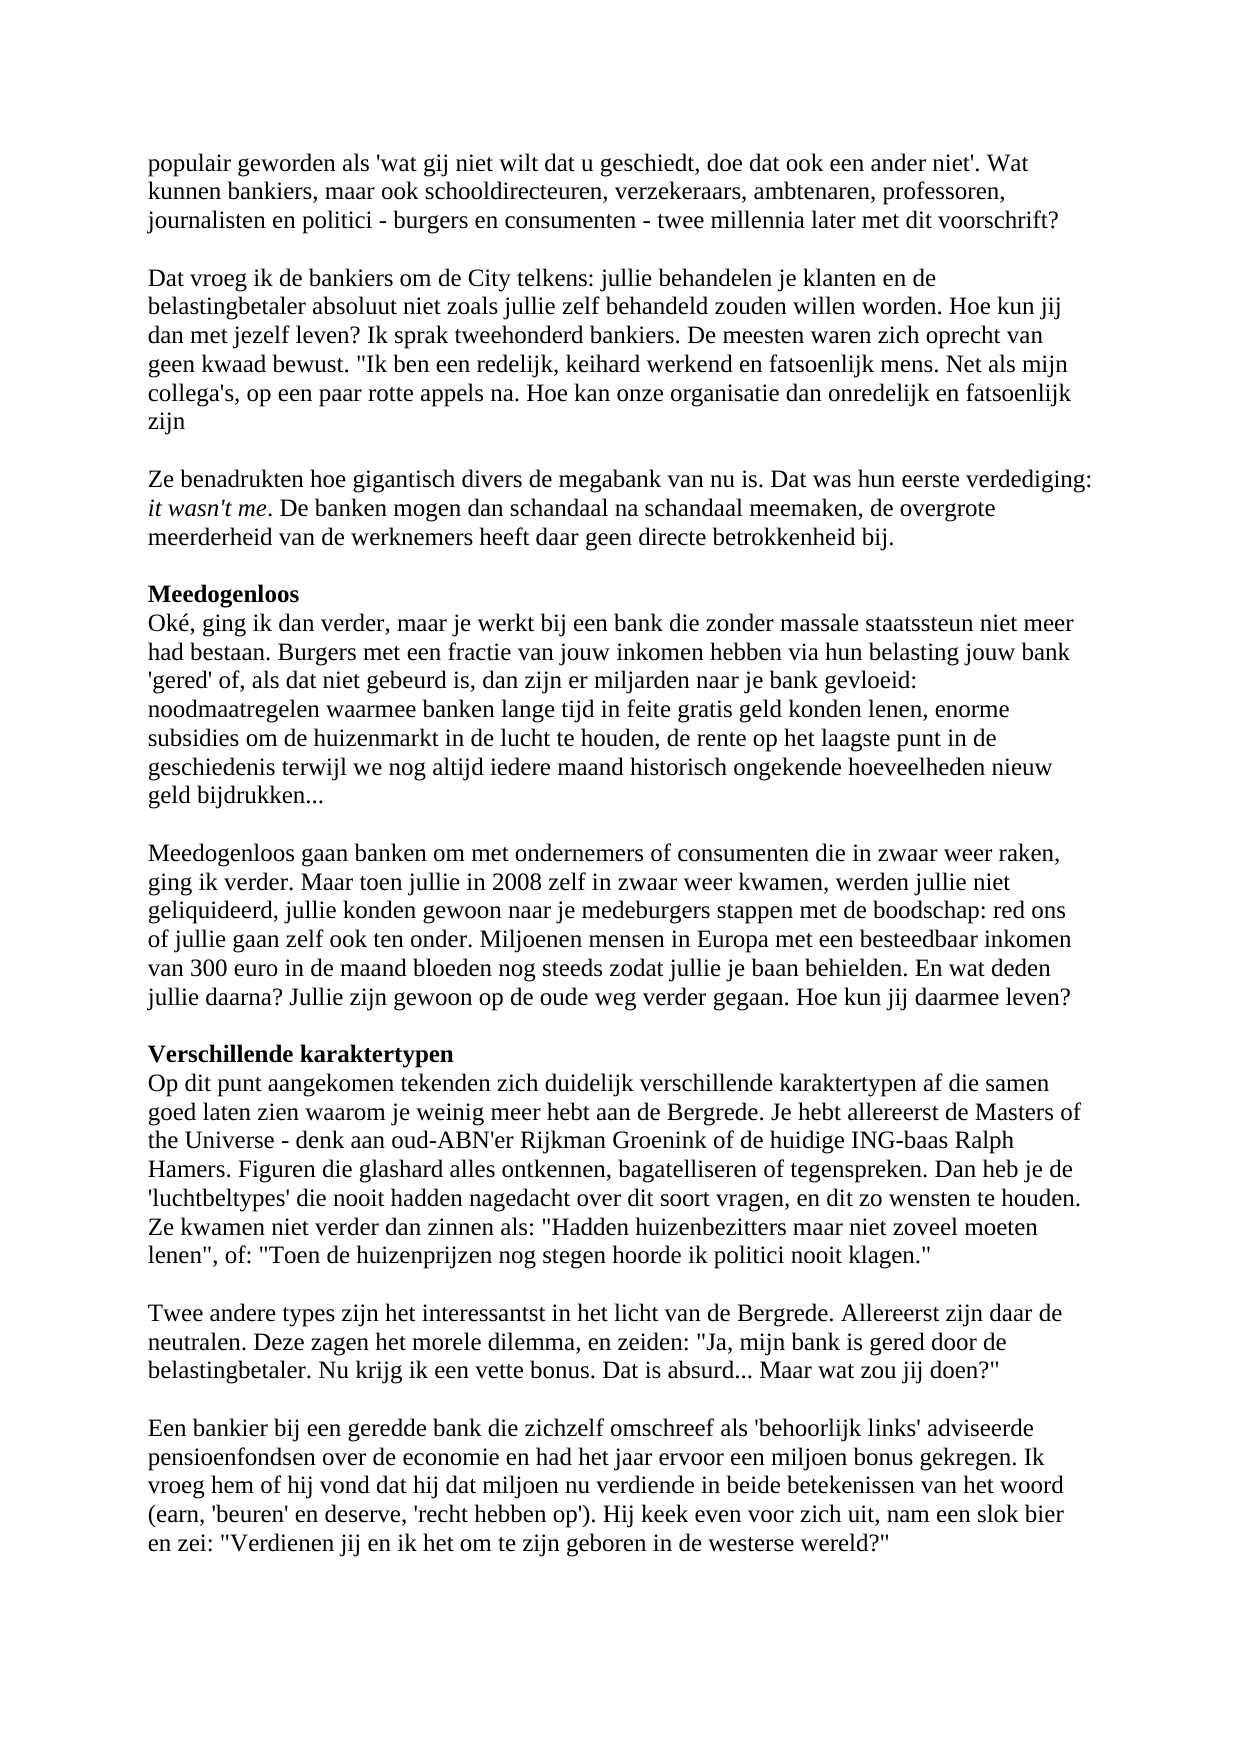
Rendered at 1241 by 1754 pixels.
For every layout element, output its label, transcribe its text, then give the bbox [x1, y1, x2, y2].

text Ze benadrukten hoe gigantisch divers de megabank van nu is. Dat was hun eerste verdediging: it wasn't me. De banken mogen dan schandaal na schandaal meemaken, de overgrote meerderheid van de werknemers heeft daar geen directe betrokkenheid bij. Meedogenloos Oké, ging ik dan verder, maar je werkt bij een bank die zonder massale staatssteun niet meer had bestaan. Burgers met een fractie van jouw inkomen hebben via hun belasting jouw bank 'gered' of, als dat niet gebeurd is, dan zijn er miljarden naar je bank gevloeid: noodmaatregelen waarmee banken lange tijd in feite gratis geld konden lenen, enorme subsidies om de huizenmarkt in de lucht te houden, de rente op het laagste punt in de geschiedenis terwijl we nog altijd iedere maand historisch ongekende hoeveelheden nieuw geld bijdrukken... Meedogenloos gaan banken om met ondernemers of consumenten die in zwaar weer raken, ging ik verder. Maar toen jullie in 2008 zelf in zwaar weer kwamen, werden jullie niet geliquideerd, jullie konden gewoon naar je medeburgers stappen met de boodschap: red ons of jullie gaan zelf ook ten onder. Miljoenen mensen in Europa met een besteedbaar inkomen van 300 euro in de maand bloeden nog steeds zodat jullie je baan behielden. En wat deden jullie daarna? Jullie zijn gewoon op de oude weg verder gegaan. Hoe kun jij daarmee leven? Verschillende karaktertypen Op dit punt aangekomen tekenden zich duidelijk verschillende karaktertypen af die samen goed laten zien waarom je weinig meer hebt aan de Bergrede. Je hebt allereerst de Masters of the Universe - denk aan oud-ABN'er Rijkman Groenink of de huidige ING-baas Ralph Hamers. Figuren die glashard alles ontkennen, bagatelliseren of tegenspreken. Dan heb je de 'luchtbeltypes' die nooit hadden nagedacht over dit soort vragen, en dit zo wensten te houden. Ze kwamen niet verder dan zinnen als: "Hadden huizenbezitters maar niet zoveel moeten lenen", of: "Toen de huizenprijzen nog stegen hoorde ik politici nooit klagen." Twee andere types zijn het interessantst in het licht van de Bergrede. Allereerst zijn daar de neutralen. Deze zagen het morele dilemma, en zeiden: "Ja, mijn bank is gered door de belastingbetaler. Nu krijg ik een vette bonus. Dat is absurd... Maar wat zou jij doen?" Een bankier bij een geredde bank die zichzelf omschreef als 'behoorlijk links' adviseerde pensioenfondsen over de economie en had het jaar ervoor een miljoen bonus gekregen. Ik vroeg hem of hij vond dat hij dat miljoen nu verdiende in beide betekenissen van het woord (earn, 'beuren' en deserve, 'recht hebben op'). Hij keek even voor zich uit, nam een slok bier en zei: "Verdienen jij en ik het om te zijn geboren in de westerse wereld?" [148, 464, 1093, 1557]
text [148, 148, 1093, 435]
